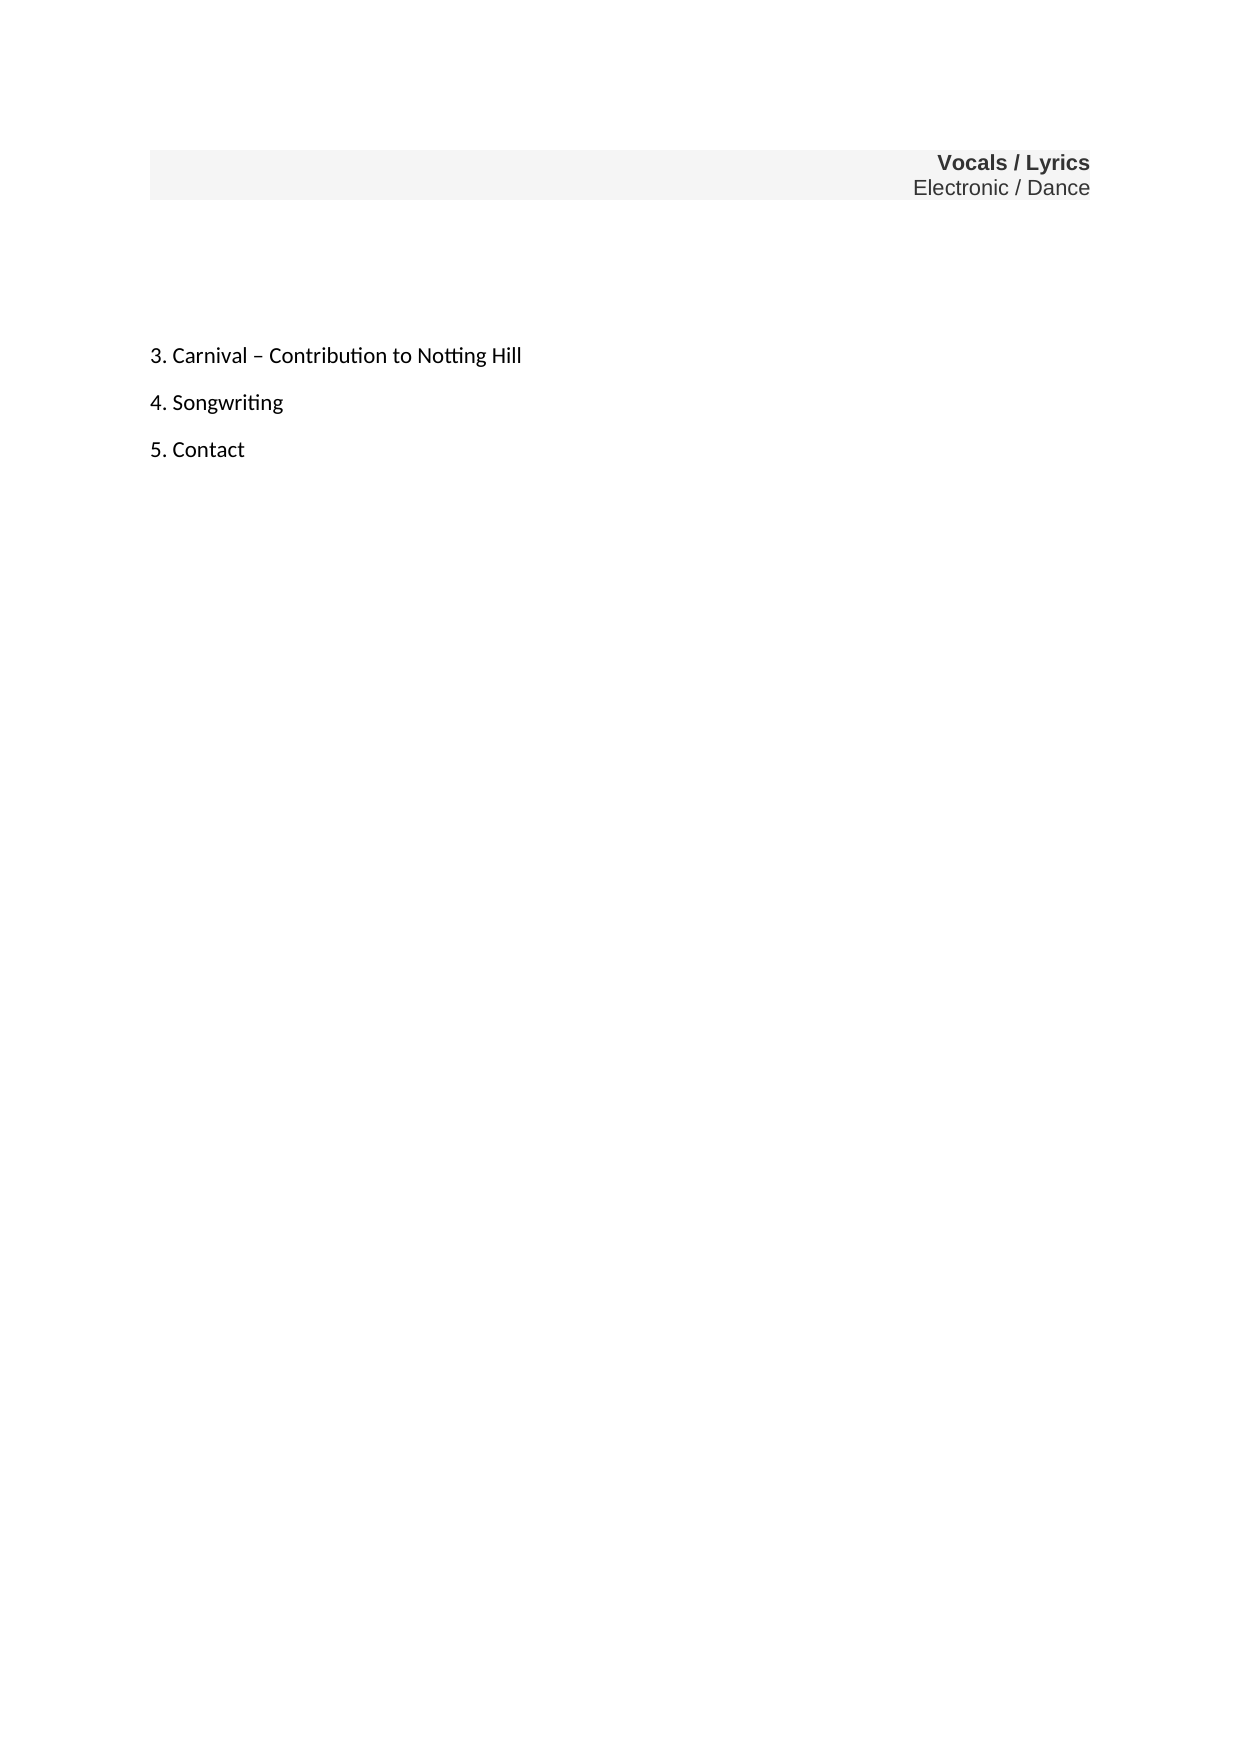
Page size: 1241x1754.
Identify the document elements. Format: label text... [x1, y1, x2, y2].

text Vocals / Lyrics Electronic / Dance [150, 150, 1090, 200]
text 5. Contact [150, 435, 1090, 463]
text 4. Songwriting [150, 388, 1090, 416]
text 3. Carnival – Contribution to Notting Hill [150, 341, 1090, 369]
